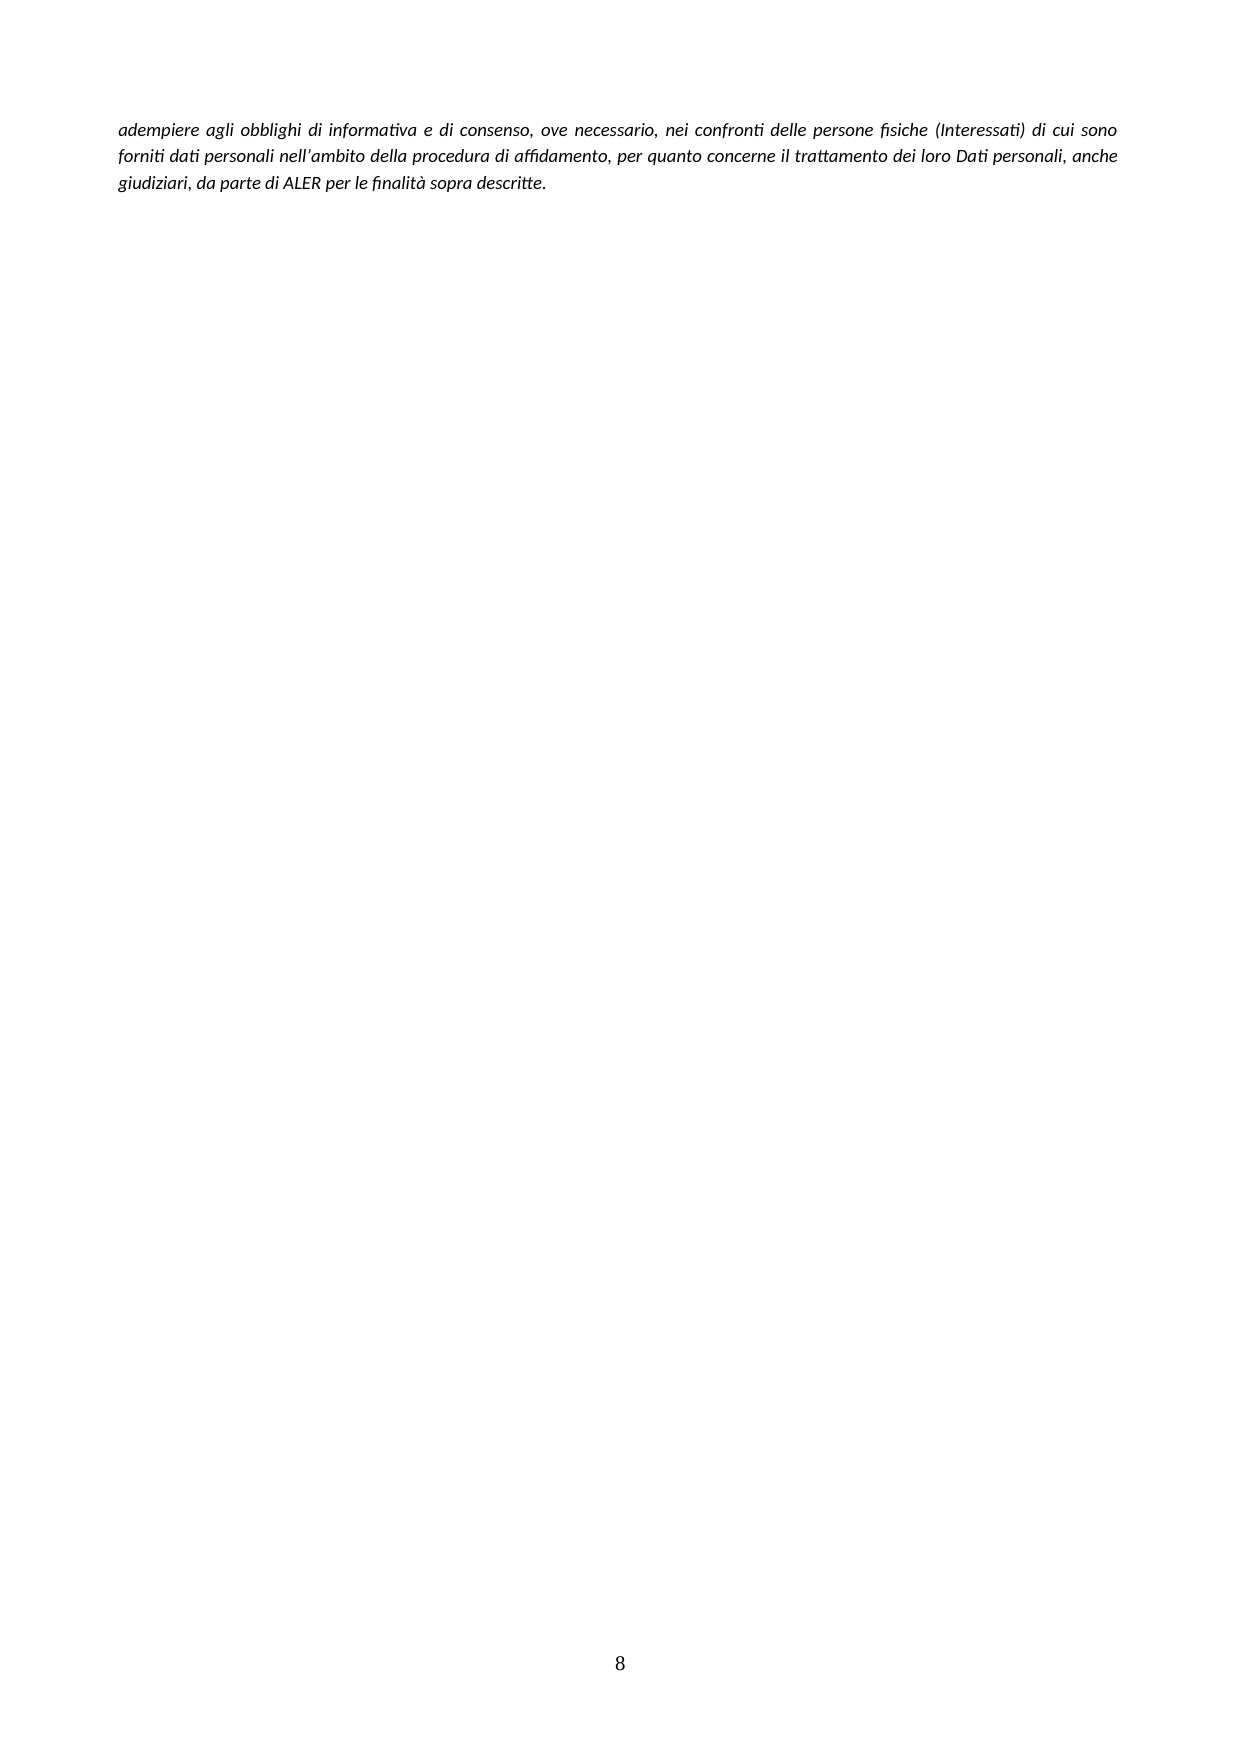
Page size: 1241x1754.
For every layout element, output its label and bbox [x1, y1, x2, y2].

text [118, 118, 1122, 194]
